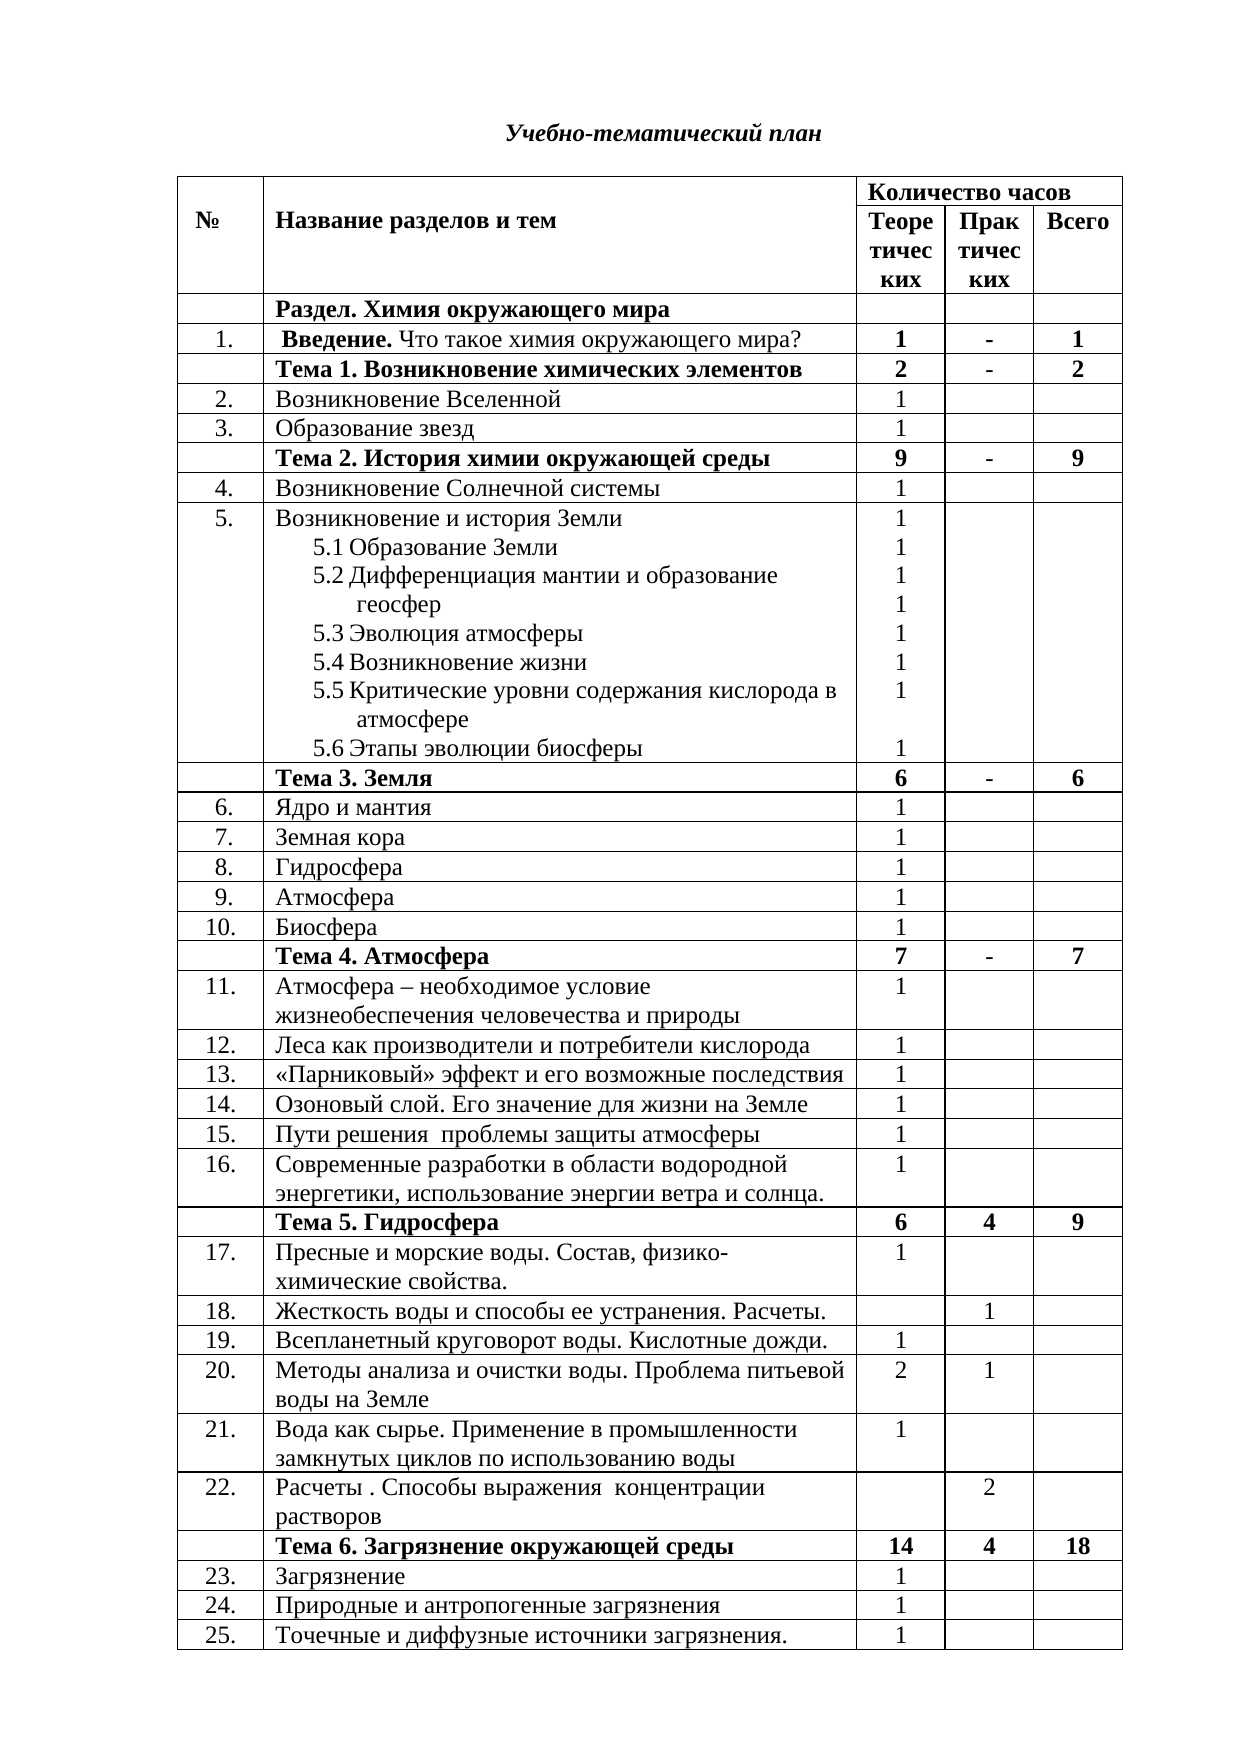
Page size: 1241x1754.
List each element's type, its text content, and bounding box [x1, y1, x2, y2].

table_cell 6 [857, 763, 944, 791]
table_cell Современные разработки в области водородной энергетики, использование энергии ветра и солнца. [264, 1149, 856, 1206]
table_cell [178, 1620, 263, 1649]
table_cell [1034, 822, 1122, 851]
table_cell [1034, 1296, 1122, 1324]
table_cell [178, 1149, 263, 1206]
table_cell [1034, 1326, 1122, 1354]
table_cell 1 [857, 1119, 944, 1148]
table_cell [178, 793, 263, 821]
table_cell [1034, 1414, 1122, 1471]
table_cell 14 [857, 1531, 944, 1560]
table_cell Гидросфера [264, 852, 856, 881]
table_cell [178, 912, 263, 940]
table_cell [946, 912, 1033, 940]
table_cell Атмосфера [264, 882, 856, 911]
table_cell 7 [1034, 941, 1122, 970]
table_cell Тема 3. Земля [264, 763, 856, 791]
table_cell 1 [946, 1296, 1033, 1324]
table_cell 1 [857, 473, 944, 502]
table_cell Практических [946, 206, 1033, 293]
table_cell [178, 1355, 263, 1413]
table_cell [946, 1326, 1033, 1354]
table_cell 9 [1034, 1208, 1122, 1236]
table_cell - [946, 763, 1033, 791]
table_cell [178, 1030, 263, 1058]
table_cell 1 [857, 324, 944, 353]
table_cell [178, 1473, 263, 1530]
table_cell [178, 473, 263, 502]
table_cell 2 [1034, 354, 1122, 383]
table_cell [946, 1030, 1033, 1058]
table_cell - [946, 354, 1033, 383]
table_cell [1034, 1561, 1122, 1589]
table_cell [1034, 912, 1122, 940]
table_cell Тема 4. Атмосфера [264, 941, 856, 970]
table_cell Тема 5. Гидросфера [264, 1208, 856, 1236]
table_cell Природные и антропогенные загрязнения [264, 1591, 856, 1619]
table_cell 1 [857, 1326, 944, 1354]
table_header Название разделов и тем [264, 177, 856, 293]
table_cell [946, 1089, 1033, 1118]
table_cell «Парниковый» эффект и его возможные последствия [264, 1060, 856, 1088]
table_cell 6 [857, 1208, 944, 1236]
table_cell [178, 324, 263, 353]
table_cell [946, 1591, 1033, 1619]
table_cell Расчеты . Способы выражения концентрации растворов [264, 1473, 856, 1530]
table_cell 1 [857, 1149, 944, 1206]
table_cell 2 [857, 354, 944, 383]
table_cell [1034, 1473, 1122, 1530]
table_cell 6 [1034, 763, 1122, 791]
table_cell [178, 1414, 263, 1471]
table_cell [178, 822, 263, 851]
table_cell [946, 822, 1033, 851]
table_cell 1 [857, 852, 944, 881]
table_cell Введение. Что такое химия окружающего мира? [264, 324, 856, 353]
table_cell Всепланетный круговорот воды. Кислотные дожди. [264, 1326, 856, 1354]
table_cell Тема 6. Загрязнение окружающей среды [264, 1531, 856, 1560]
table_cell 1 [857, 1030, 944, 1058]
table_cell [946, 294, 1033, 323]
table_cell 1 [857, 1561, 944, 1589]
table_cell [178, 1060, 263, 1088]
table_cell [946, 503, 1033, 762]
table_cell 1 [857, 414, 944, 442]
table_cell [178, 1119, 263, 1148]
table_cell [946, 793, 1033, 821]
table_cell [178, 1561, 263, 1589]
table_cell - [946, 443, 1033, 472]
table_cell [178, 1326, 263, 1354]
table_cell [1034, 971, 1122, 1029]
table_cell [1034, 384, 1122, 412]
table_cell Возникновение и история Земли Образование Земли Дифференциация мантии и образование геосфер Эволюция атмосферы Возникновение жизни Критические уровни содержания кислорода в атмосфере Этапы эволюции биосферы [264, 503, 856, 762]
table_header № [178, 177, 263, 293]
table_cell 18 [1034, 1531, 1122, 1560]
table_cell Образование звезд [264, 414, 856, 442]
table_cell Теоретических [857, 206, 944, 293]
table_cell [178, 503, 263, 762]
table_cell [946, 1119, 1033, 1148]
table_cell [178, 384, 263, 412]
table_cell [178, 294, 263, 323]
text Учебно-тематический план [177, 118, 1152, 147]
table_cell [946, 1620, 1033, 1649]
table_cell Возникновение Вселенной [264, 384, 856, 412]
table_cell Вода как сырье. Применение в промышленности замкнутых циклов по использованию воды [264, 1414, 856, 1471]
table_cell [1034, 1089, 1122, 1118]
table_cell [1034, 793, 1122, 821]
table_cell Биосфера [264, 912, 856, 940]
table_cell [1034, 1119, 1122, 1148]
table_cell 2 [946, 1473, 1033, 1530]
table_cell 1 [857, 1060, 944, 1088]
table_cell [1034, 414, 1122, 442]
table_cell [857, 1296, 944, 1324]
table_cell Пресные и морские воды. Состав, физико-химические свойства. [264, 1237, 856, 1295]
table_cell Раздел. Химия окружающего мира [264, 294, 856, 323]
table_cell [946, 1149, 1033, 1206]
table_cell - [946, 324, 1033, 353]
table_cell Леса как производители и потребители кислорода [264, 1030, 856, 1058]
table_cell [946, 852, 1033, 881]
table_cell Озоновый слой. Его значение для жизни на Земле [264, 1089, 856, 1118]
table_cell [946, 971, 1033, 1029]
table_cell [178, 1531, 263, 1560]
table_cell 1 [857, 1591, 944, 1619]
table_cell Тема 2. История химии окружающей среды [264, 443, 856, 472]
table_cell [178, 443, 263, 472]
table_cell [946, 1561, 1033, 1589]
table_cell [1034, 1237, 1122, 1295]
table_cell [178, 354, 263, 383]
table_cell 4 [946, 1531, 1033, 1560]
table_cell 1 [857, 1414, 944, 1471]
table_cell 1 [857, 822, 944, 851]
table_cell [946, 882, 1033, 911]
table_header Количество часов [857, 177, 1122, 205]
table_cell 1 [857, 882, 944, 911]
table_cell 1 [1034, 324, 1122, 353]
table_cell [178, 1591, 263, 1619]
table_cell 1 [857, 384, 944, 412]
table_cell 1 1 1 1 1 1 1 1 [857, 503, 944, 762]
table_cell [178, 971, 263, 1029]
table_cell Загрязнение [264, 1561, 856, 1589]
table_cell - [946, 941, 1033, 970]
table_cell 1 [857, 1089, 944, 1118]
table_cell [178, 1089, 263, 1118]
table_cell [946, 473, 1033, 502]
table_cell 1 [857, 971, 944, 1029]
table_cell Всего [1034, 206, 1122, 293]
table_cell 1 [857, 1620, 944, 1649]
table_cell [1034, 1591, 1122, 1619]
table_cell [946, 384, 1033, 412]
table_cell [946, 414, 1033, 442]
table_cell [1034, 1355, 1122, 1413]
table_cell [178, 1208, 263, 1236]
table_cell [1034, 1149, 1122, 1206]
table_cell [1034, 882, 1122, 911]
table_cell Точечные и диффузные источники загрязнения. [264, 1620, 856, 1649]
table_cell [1034, 1620, 1122, 1649]
table_cell Методы анализа и очистки воды. Проблема питьевой воды на Земле [264, 1355, 856, 1413]
table_cell [178, 941, 263, 970]
table_cell 9 [1034, 443, 1122, 472]
table_cell Атмосфера – необходимое условие жизнеобеспечения человечества и природы [264, 971, 856, 1029]
table_cell [178, 852, 263, 881]
table_cell [178, 1237, 263, 1295]
table_cell [178, 763, 263, 791]
table_cell 4 [946, 1208, 1033, 1236]
table_cell Жесткость воды и способы ее устранения. Расчеты. [264, 1296, 856, 1324]
table_cell [946, 1060, 1033, 1088]
table_cell [178, 882, 263, 911]
table_cell 7 [857, 941, 944, 970]
table_cell [178, 1296, 263, 1324]
table_cell [1034, 1030, 1122, 1058]
table_cell [1034, 503, 1122, 762]
table_cell Пути решения проблемы защиты атмосферы [264, 1119, 856, 1148]
table_cell Тема 1. Возникновение химических элементов [264, 354, 856, 383]
table_cell [1034, 1060, 1122, 1088]
table_cell [1034, 473, 1122, 502]
table_cell Ядро и мантия [264, 793, 856, 821]
table_cell [946, 1414, 1033, 1471]
table_cell Возникновение Солнечной системы [264, 473, 856, 502]
table_cell [946, 1237, 1033, 1295]
table_cell 1 [857, 1237, 944, 1295]
table_cell 1 [946, 1355, 1033, 1413]
table_cell 9 [857, 443, 944, 472]
table_cell 2 [857, 1355, 944, 1413]
table_cell [1034, 852, 1122, 881]
table_cell [857, 1473, 944, 1530]
table_cell 1 [857, 912, 944, 940]
table_cell [178, 414, 263, 442]
table_cell [1034, 294, 1122, 323]
table_cell [857, 294, 944, 323]
table_cell Земная кора [264, 822, 856, 851]
table_cell 1 [857, 793, 944, 821]
